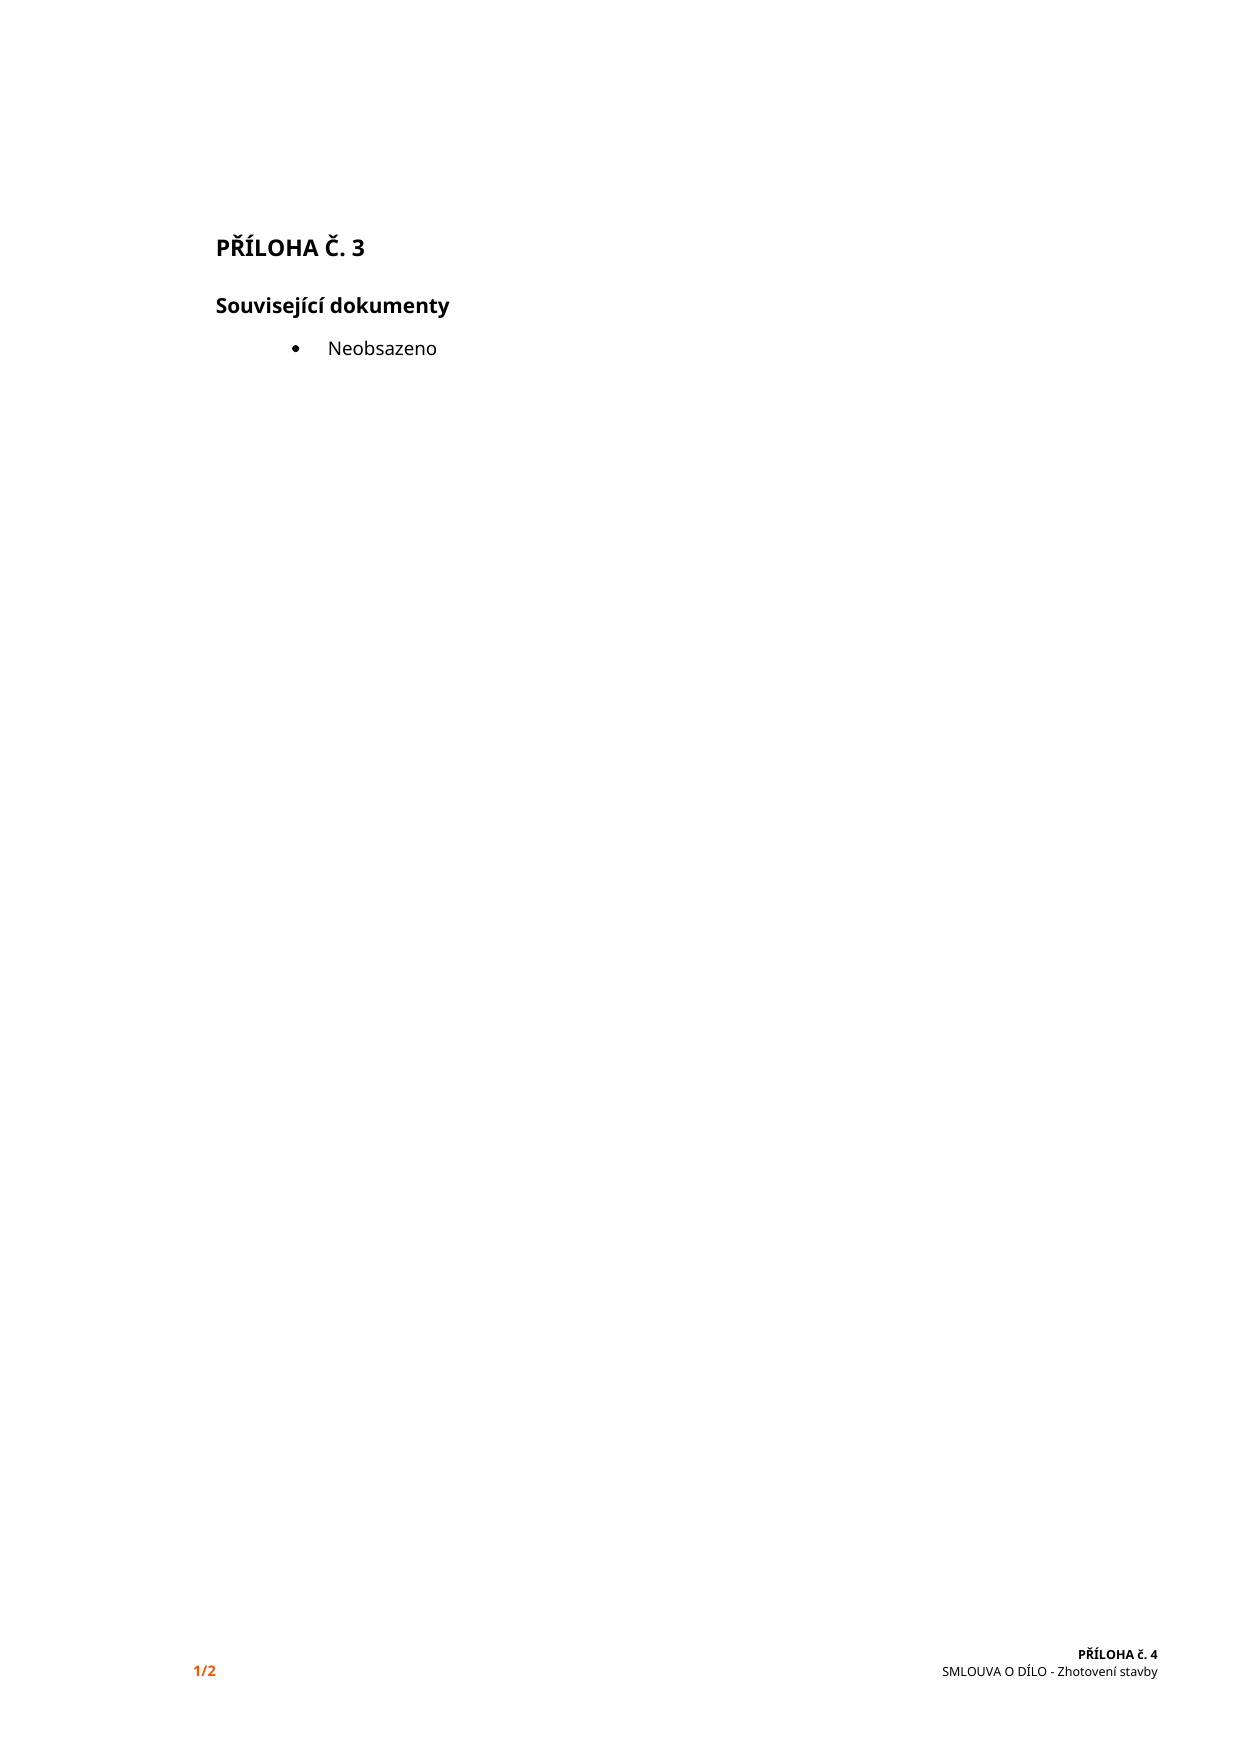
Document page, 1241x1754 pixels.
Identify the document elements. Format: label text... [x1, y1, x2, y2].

text Neobsazeno [292, 335, 1093, 361]
text Související dokumenty [216, 291, 1093, 320]
text Příloha č. 3 [216, 232, 1093, 263]
